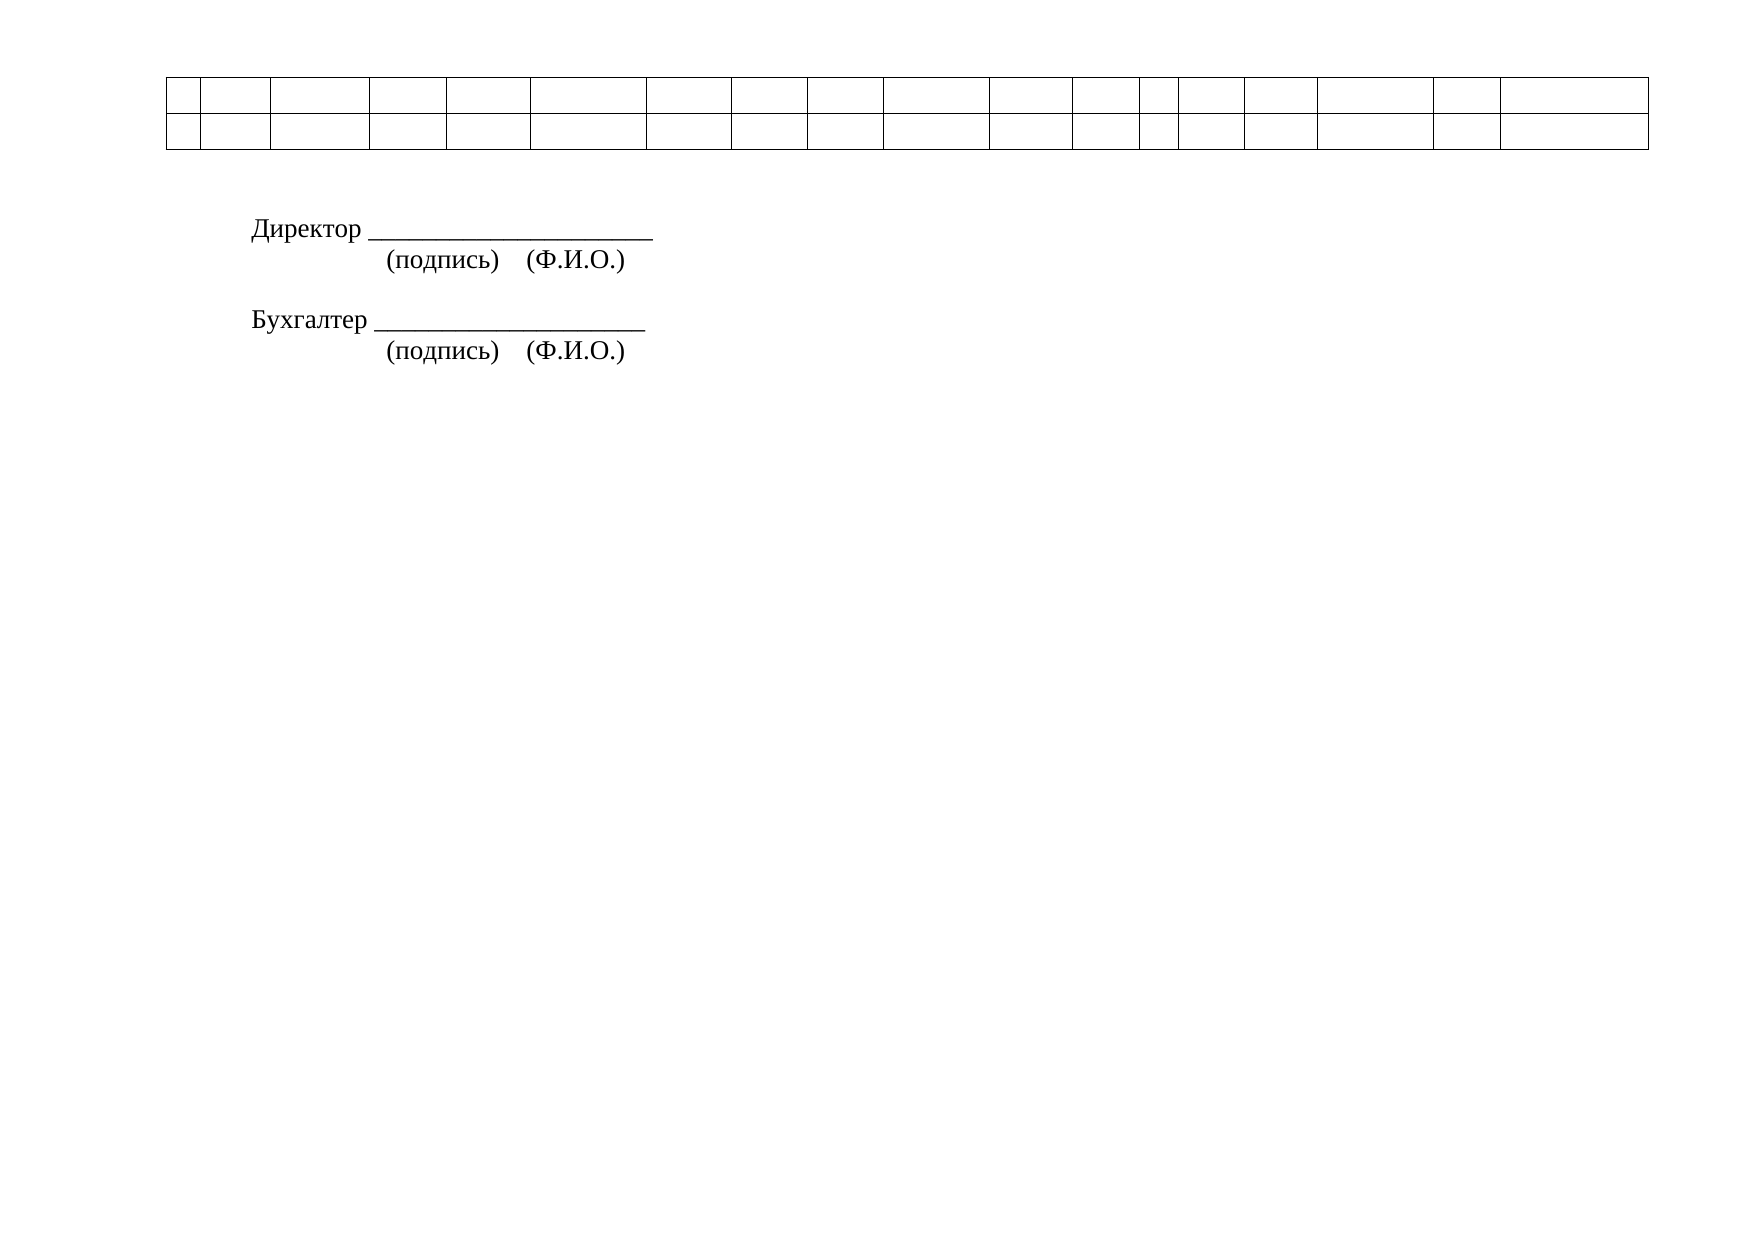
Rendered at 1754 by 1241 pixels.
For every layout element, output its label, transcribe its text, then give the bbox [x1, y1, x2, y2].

table_cell [884, 114, 989, 149]
text (подпись) (Ф.И.О.) [177, 334, 1660, 365]
table_cell [990, 78, 1072, 113]
table_cell [1501, 114, 1648, 149]
table_cell [201, 114, 270, 149]
table_cell [990, 114, 1072, 149]
table_cell [531, 114, 646, 149]
table_cell [808, 114, 883, 149]
table_cell [647, 114, 731, 149]
table_cell [1434, 78, 1500, 113]
table_cell [447, 114, 530, 149]
table_cell [167, 78, 200, 113]
text (подпись) (Ф.И.О.) [177, 243, 1660, 274]
table_cell [1501, 78, 1648, 113]
table_cell [201, 78, 270, 113]
table_cell [1318, 78, 1433, 113]
table_cell [447, 78, 530, 113]
table_cell [370, 78, 446, 113]
table_cell [370, 114, 446, 149]
table_cell [1140, 78, 1178, 113]
table_cell [884, 78, 989, 113]
table_cell [531, 78, 646, 113]
text Бухгалтер ____________________ [177, 303, 1660, 334]
table_cell [167, 114, 200, 149]
table_cell [1179, 114, 1244, 149]
table_cell [1073, 78, 1139, 113]
table_cell [1245, 114, 1317, 149]
table_cell [1434, 114, 1500, 149]
table_cell [732, 78, 807, 113]
table_cell [271, 114, 369, 149]
table_cell [1245, 78, 1317, 113]
table_cell [1318, 114, 1433, 149]
table_cell [1179, 78, 1244, 113]
table_cell [808, 78, 883, 113]
table_cell [647, 78, 731, 113]
table_cell [732, 114, 807, 149]
table_cell [1073, 114, 1139, 149]
text Директор _____________________ [177, 212, 1660, 243]
table_cell [271, 78, 369, 113]
table_cell [1140, 114, 1178, 149]
